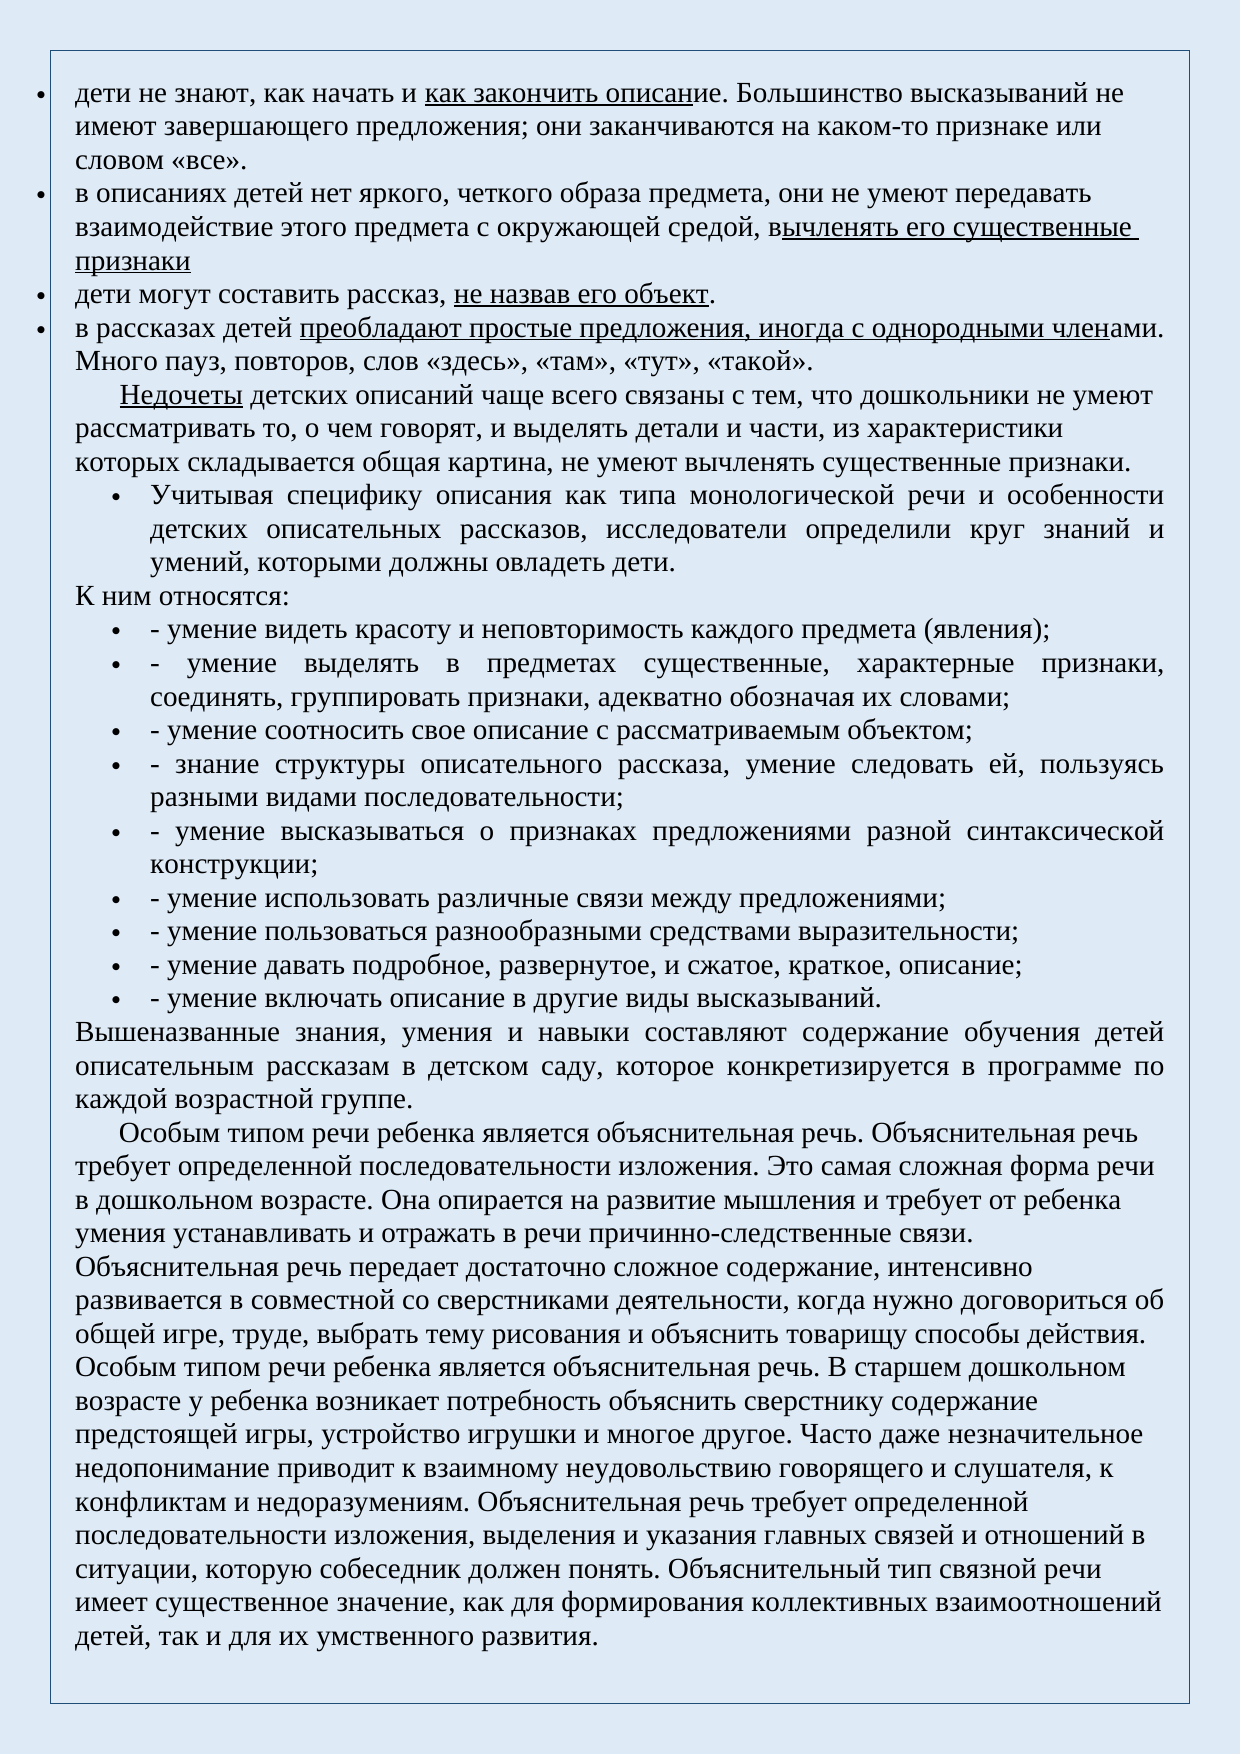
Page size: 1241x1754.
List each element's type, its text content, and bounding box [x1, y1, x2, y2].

list - умение высказываться о признаках предложениями разной синтаксической конструкции; [112, 813, 1165, 880]
list - умение выделять в предметах существенные, характерные признаки, соединять, группировать признаки, адекватно обозначая их словами; [112, 645, 1165, 712]
list - умение видеть красоту и неповторимость каждого предмета (явления); [112, 612, 1165, 645]
text Недочеты детских описаний чаще всего связаны с тем, что дошкольники не умеют рассматривать то, о чем говорят, и выделять детали и части, из характеристики которых складывается общая картина, не умеют вычленять существенные признаки. [75, 377, 1165, 477]
text Особым типом речи ребенка является объяснительная речь. Объяснительная речь требует определенной последовательности изложения. Это самая сложная форма речи в дошкольном возрасте. Она опирается на развитие мышления и требует от ребенка умения устанавливать и отражать в речи причинно-следственные связи. Объяснительная речь передает достаточно сложное содержание, интенсивно развивается в совместной со сверстниками деятельности, когда нужно договориться об общей игре, труде, выбрать тему рисования и объяснить товарищу способы действия. Особым типом речи ребенка является объяснительная речь. В старшем дошкольном возрасте у ребенка возникает потребность объяснить сверстнику содержание предстоящей игры, устройство игрушки и многое другое. Часто даже незначительное недопонимание приводит к взаимному неудовольствию говорящего и слушателя, к конфликтам и недоразумениям. Объяснительная речь требует определенной последовательности изложения, выделения и указания главных связей и отношений в ситуации, которую собеседник должен понять. Объяснительный тип связной речи имеет существенное значение, как для формирования коллективных взаимоотношений детей, так и для их умственного развития. [75, 1115, 1165, 1651]
list дети не знают, как начать и как закончить описание. Большинство высказываний не имеют завершающего предложения; они заканчиваются на каком-то признаке или словом «все». [51, 75, 1165, 176]
list Учитывая специфику описания как типа монологической речи и особенности детских описательных рассказов, исследователи определили круг знаний и умений, которыми должны овладеть дети. [112, 477, 1165, 578]
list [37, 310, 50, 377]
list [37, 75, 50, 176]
list - знание структуры описательного рассказа, умение следовать ей, пользуясь разными видами последовательности; [112, 746, 1165, 813]
list - умение соотносить свое описание с рассматриваемым объектом; [112, 712, 1165, 746]
list - умение использовать различные связи между предложениями; [112, 880, 1165, 913]
list в описаниях детей нет яркого, четкого образа предмета, они не умеют передавать взаимодействие этого предмета с окружающей средой, вычленять его существенные признаки [51, 176, 1165, 276]
text К ним относятся: [75, 578, 1165, 612]
list в рассказах детей преобладают простые предложения, иногда с однородными членами. Много пауз, повторов, слов «здесь», «там», «тут», «такой». [51, 310, 1165, 377]
text Вышеназванные знания, умения и навыки составляют содержание обучения детей описательным рассказам в детском саду, которое конкретизируется в программе по каждой возрастной группе. [75, 1014, 1165, 1115]
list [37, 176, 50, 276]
list - умение включать описание в другие виды высказываний. [112, 981, 1165, 1014]
list дети могут составить рассказ, не назвав его объект. [51, 276, 1165, 310]
list - умение пользоваться разнообразными средствами выразительности; [112, 913, 1165, 947]
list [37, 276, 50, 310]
list - умение давать подробное, развернутое, и сжатое, краткое, описание; [112, 947, 1165, 981]
